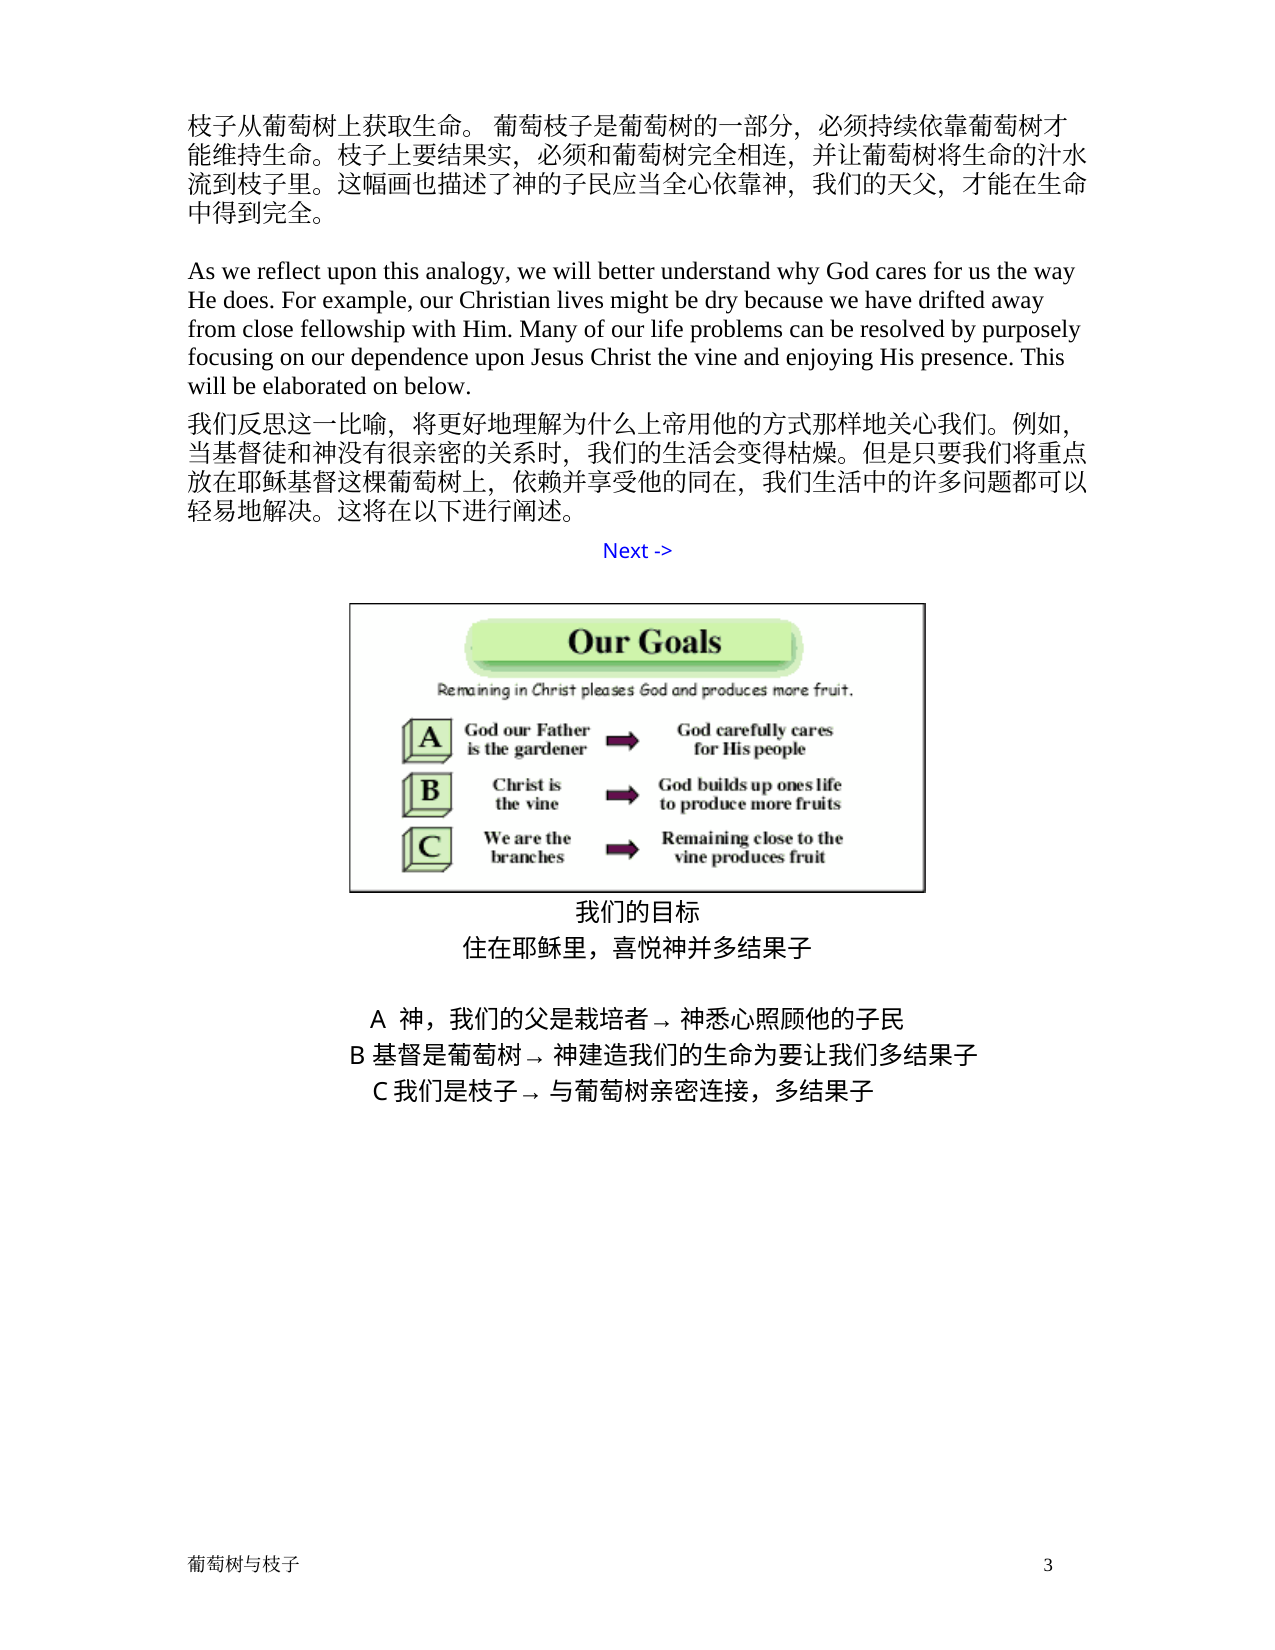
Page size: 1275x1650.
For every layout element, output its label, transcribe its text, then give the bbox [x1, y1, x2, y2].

text B 基督是葡萄树→ 神建造我们的生命为要让我们多结果子 [187, 1035, 1087, 1072]
text C我们是枝子→ 与葡萄树亲密连接，多结果子 [187, 1072, 1087, 1108]
picture [349, 603, 926, 893]
text A 神，我们的父是栽培者→ 神悉心照顾他的子民 [187, 999, 1087, 1035]
text 枝子从葡萄树上获取生命。 葡萄枝子是葡萄树的一部分，必须持续依靠葡萄树才能维持生命。枝子上要结果实，必须和葡萄树完全相连，并让葡萄树将生命的汁水流到枝子里。这幅画也描述了神的子民应当全心依靠神，我们的天父，才能在生命中得到完全。 As we reflect upon this analogy, we will better understand why God cares for us the way He does. For example, our Christian lives might be dry because we have drifted away from close fellowship with Him. Many of our life problems can be resolved by purposely focusing on our dependence upon Jesus Christ the vine and enjoying His presence. This will be elaborated on below. [187, 112, 1087, 400]
text 我们反思这一比喻，将更好地理解为什么上帝用他的方式那样地关心我们。例如，当基督徒和神没有很亲密的关系时，我们的生活会变得枯燥。但是只要我们将重点放在耶稣基督这棵葡萄树上，依赖并享受他的同在，我们生活中的许多问题都可以轻易地解决。这将在以下进行阐述。 [187, 410, 1087, 525]
text Next -> [187, 536, 1087, 564]
text 住在耶稣里，喜悦神并多结果子 [187, 929, 1087, 965]
text 我们的目标 [187, 892, 1087, 929]
